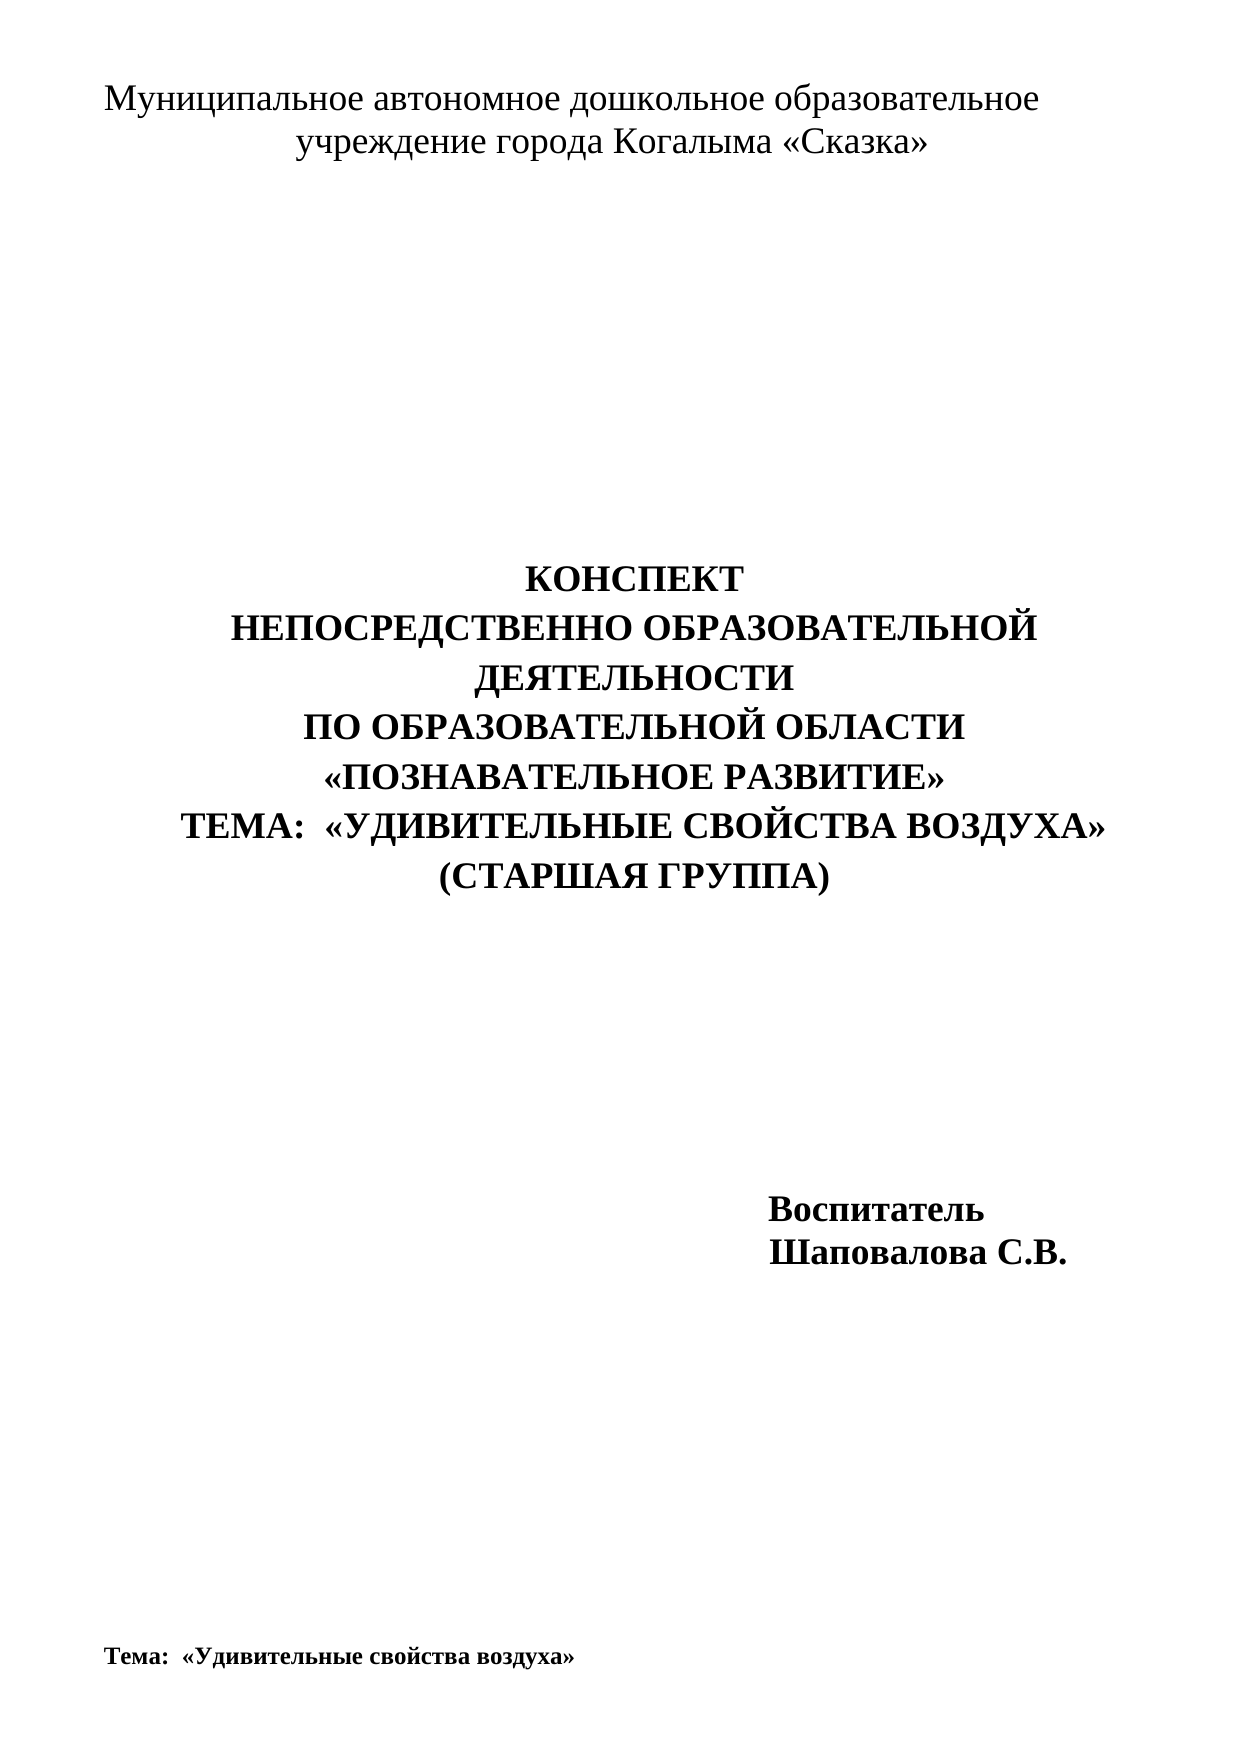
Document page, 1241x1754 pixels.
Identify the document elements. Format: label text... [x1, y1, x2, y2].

text НЕПОСРЕДСТВЕННО ОБРАЗОВАТЕЛЬНОЙ ДЕЯТЕЛЬНОСТИ [103, 606, 1165, 698]
text (СТАРШАЯ ГРУППА) [103, 853, 1165, 897]
text Тема: «Удивительные свойства воздуха» [103, 1641, 1165, 1670]
text ПО ОБРАЗОВАТЕЛЬНОЙ ОБЛАСТИ [103, 705, 1165, 748]
text «ПОЗНАВАТЕЛЬНОЕ РАЗВИТИЕ» [103, 754, 1165, 797]
text ТЕМА: «УДИВИТЕЛЬНЫЕ СВОЙСТВА ВОЗДУХА» [103, 804, 1165, 847]
text Шаповалова С.В. [103, 1229, 1165, 1272]
text КОНСПЕКТ [103, 556, 1165, 599]
text Муниципальное автономное дошкольное образовательное учреждение города Когалыма «Сказка» [103, 75, 1165, 161]
text Воспитатель [103, 1157, 1165, 1229]
